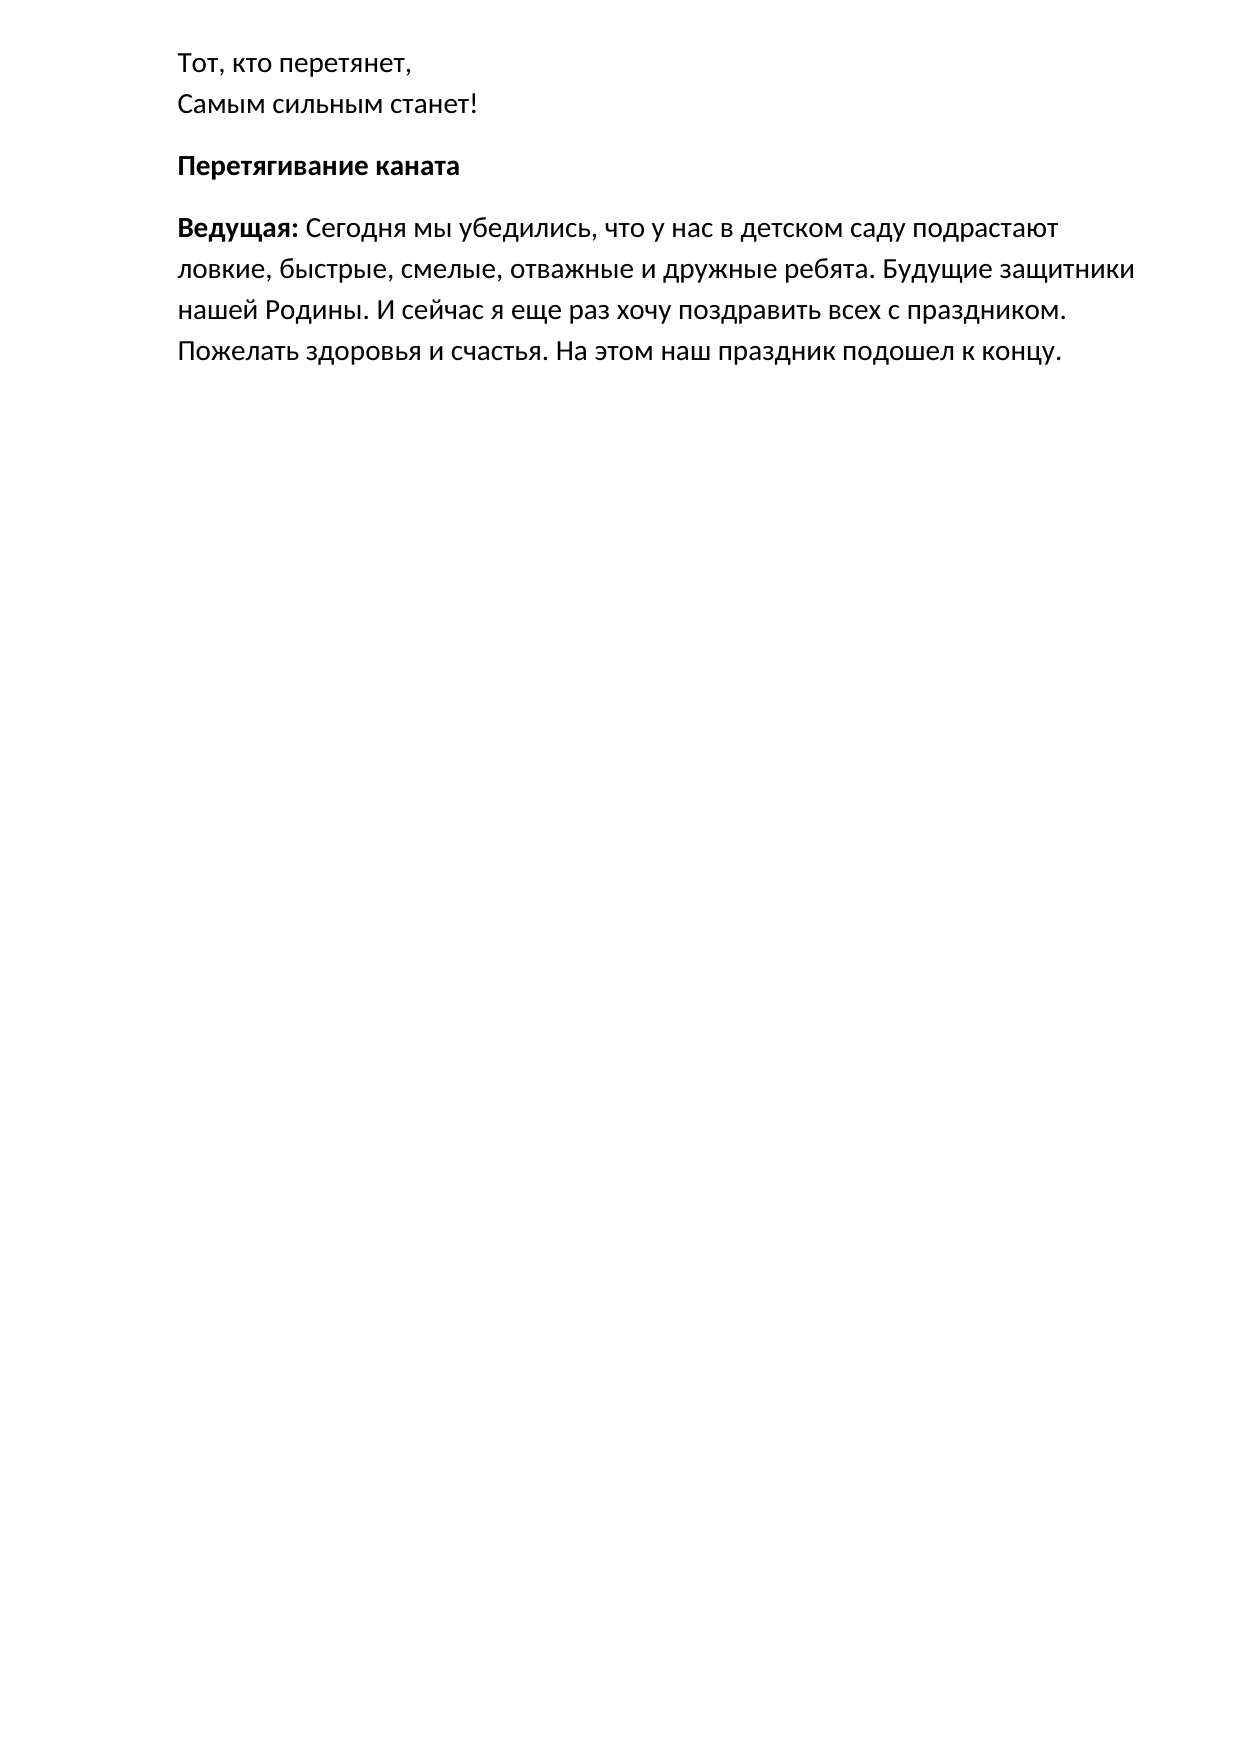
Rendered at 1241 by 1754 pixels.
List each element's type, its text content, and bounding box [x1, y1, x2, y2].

text Ведущая: Сегодня мы убедились, что у нас в детском саду подрастают ловкие, быстрые, смелые, отважные и дружные ребята. Будущие защитники нашей Родины. И сейчас я еще раз хочу поздравить всех с праздником. Пожелать здоровья и счастья. На этом наш праздник подошел к концу. [177, 209, 1152, 367]
text Перетягивание каната [177, 147, 1152, 183]
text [177, 44, 1152, 121]
